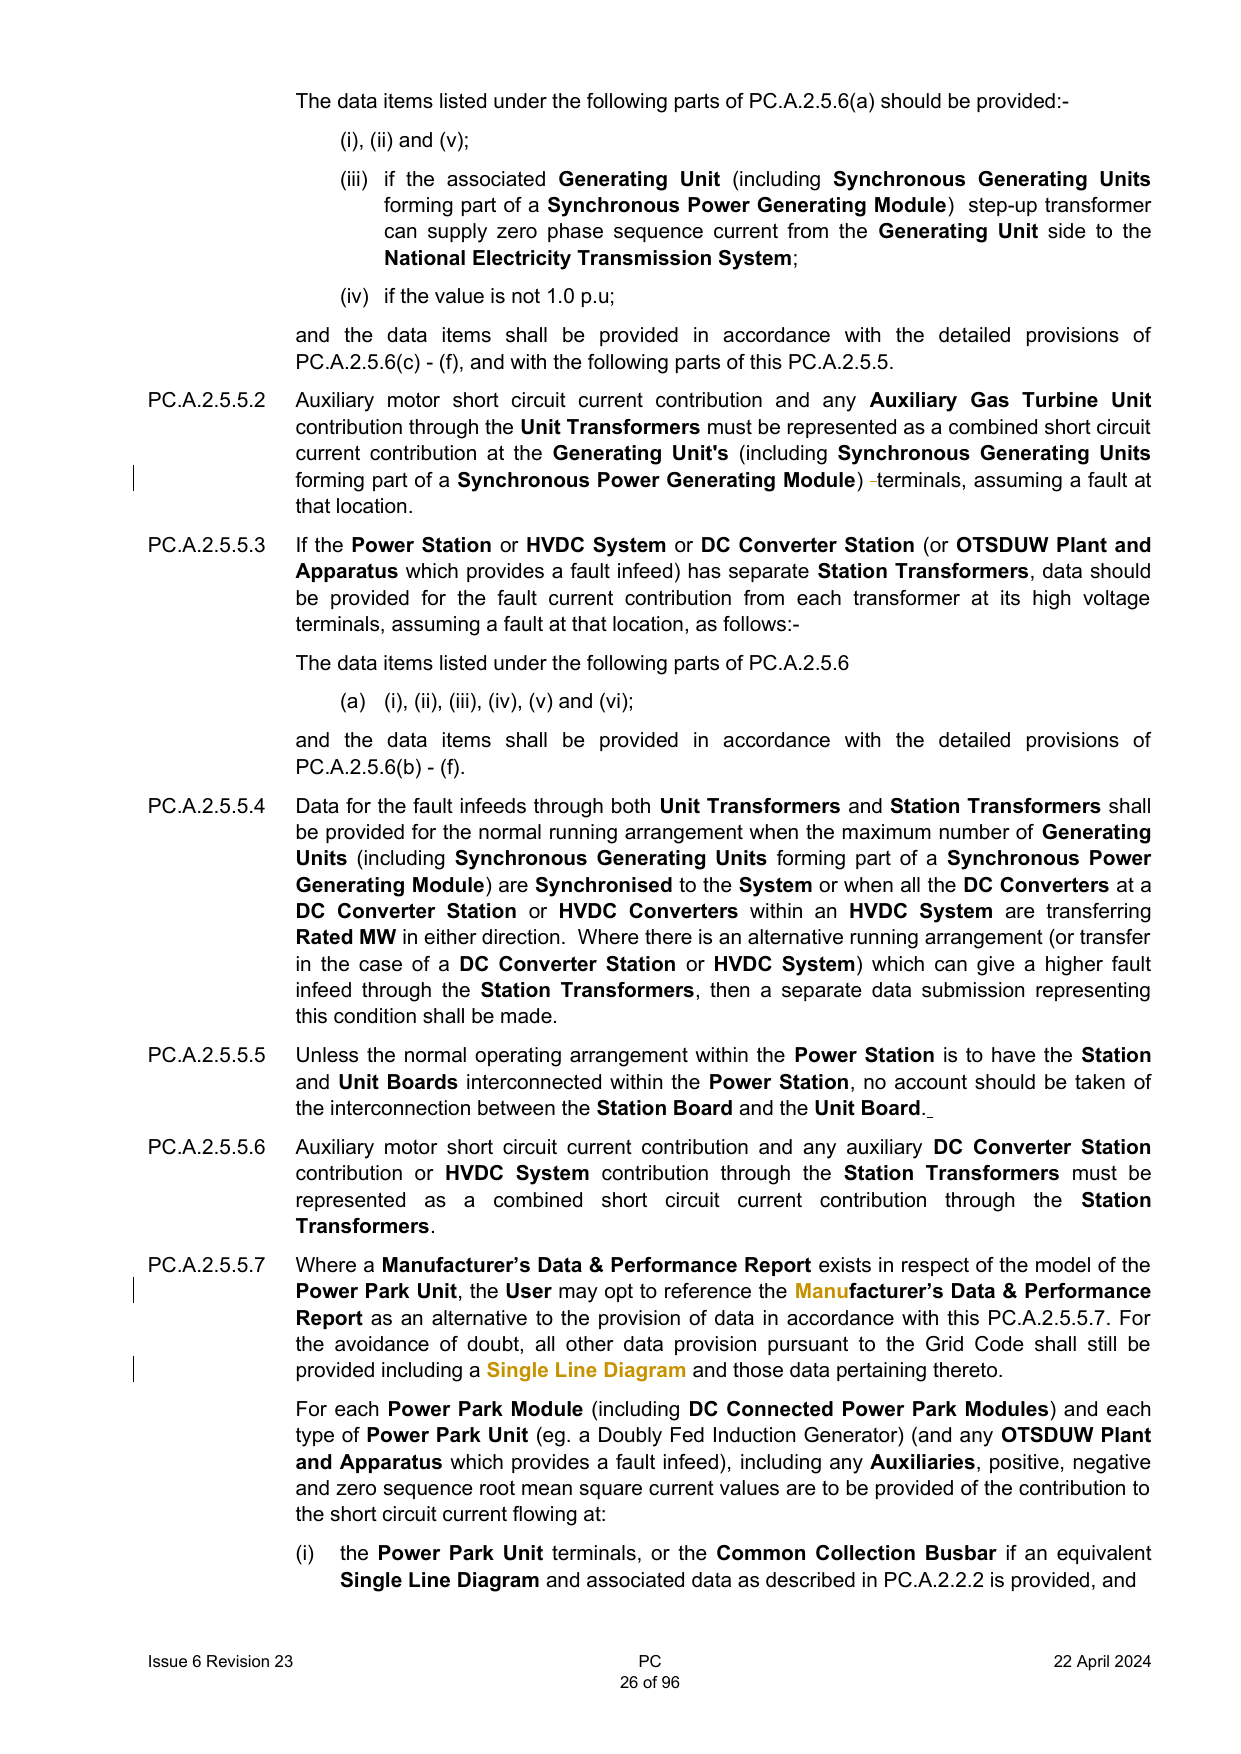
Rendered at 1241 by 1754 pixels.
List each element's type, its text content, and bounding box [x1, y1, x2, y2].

text PC.A.2.5.5.4 Data for the fault infeeds through both Unit Transformers and Station Transformers shall be provided for the normal running arrangement when the maximum number of Generating Units (including Synchronous Generating Units forming part of a Synchronous Power Generating Module) are Synchronised to the System or when all the DC Converters at a DC Converter Station or HVDC Converters within an HVDC System are transferring Rated MW in either direction. Where there is an alternative running arrangement (or transfer in the case of a DC Converter Station or HVDC System) which can give a higher fault infeed through the Station Transformers, then a separate data submission representing this condition shall be made. [148, 793, 1152, 1028]
text The data items listed under the following parts of PC.A.2.5.6(a) should be provided:- [148, 89, 1152, 113]
text (a) (i), (ii), (iii), (iv), (v) and (vi); [340, 689, 1152, 713]
text (iii) if the associated Generating Unit (including Synchronous Generating Units forming part of a Synchronous Power Generating Module) step-up transformer can supply zero phase sequence current from the Generating Unit side to the National Electricity Transmission System; [340, 166, 1152, 269]
text (i) the Power Park Unit terminals, or the Common Collection Busbar if an equivalent Single Line Diagram and associated data as described in PC.A.2.2.2 is provided, and [295, 1541, 1152, 1591]
text PC.A.2.5.5.3 If the Power Station or HVDC System or DC Converter Station (or OTSDUW Plant and Apparatus which provides a fault infeed) has separate Station Transformers, data should be provided for the fault current contribution from each transformer at its high voltage terminals, assuming a fault at that location, as follows:- [148, 533, 1152, 636]
text (i), (ii) and (v); [340, 127, 1152, 151]
text PC.A.2.5.5.5 Unless the normal operating arrangement within the Power Station is to have the Station and Unit Boards interconnected within the Power Station, no account should be taken of the interconnection between the Station Board and the Unit Board. [148, 1043, 1152, 1120]
text The data items listed under the following parts of PC.A.2.5.6 [148, 651, 1152, 674]
text PC.A.2.5.5.6 Auxiliary motor short circuit current contribution and any auxiliary DC Converter Station contribution or HVDC System contribution through the Station Transformers must be represented as a combined short circuit current contribution through the Station Transformers. [148, 1135, 1152, 1238]
text and the data items shall be provided in accordance with the detailed provisions of PC.A.2.5.6(b) - (f). [148, 728, 1152, 778]
text For each Power Park Module (including DC Connected Power Park Modules) and each type of Power Park Unit (eg. a Doubly Fed Induction Generator) (and any OTSDUW Plant and Apparatus which provides a fault infeed), including any Auxiliaries, positive, negative and zero sequence root mean square current values are to be provided of the contribution to the short circuit current flowing at: [148, 1397, 1152, 1526]
text PC.A.2.5.5.2 Auxiliary motor short circuit current contribution and any Auxiliary Gas Turbine Unit contribution through the Unit Transformers must be represented as a combined short circuit current contribution at the Generating Unit's (including Synchronous Generating Units forming part of a Synchronous Power Generating Module) terminals, assuming a fault at that location. [148, 388, 1152, 518]
text PC.A.2.5.5.7 Where a Manufacturer’s Data & Performance Report exists in respect of the model of the Power Park Unit, the User may opt to reference the Manufacturer’s Data & Performance Report as an alternative to the provision of data in accordance with this PC.A.2.5.5.7. For the avoidance of doubt, all other data provision pursuant to the Grid Code shall still be provided including a Single Line Diagram and those data pertaining thereto. [148, 1253, 1152, 1382]
text (iv) if the value is not 1.0 p.u; [340, 284, 1152, 308]
text and the data items shall be provided in accordance with the detailed provisions of PC.A.2.5.6(c) - (f), and with the following parts of this PC.A.2.5.5. [148, 323, 1152, 373]
